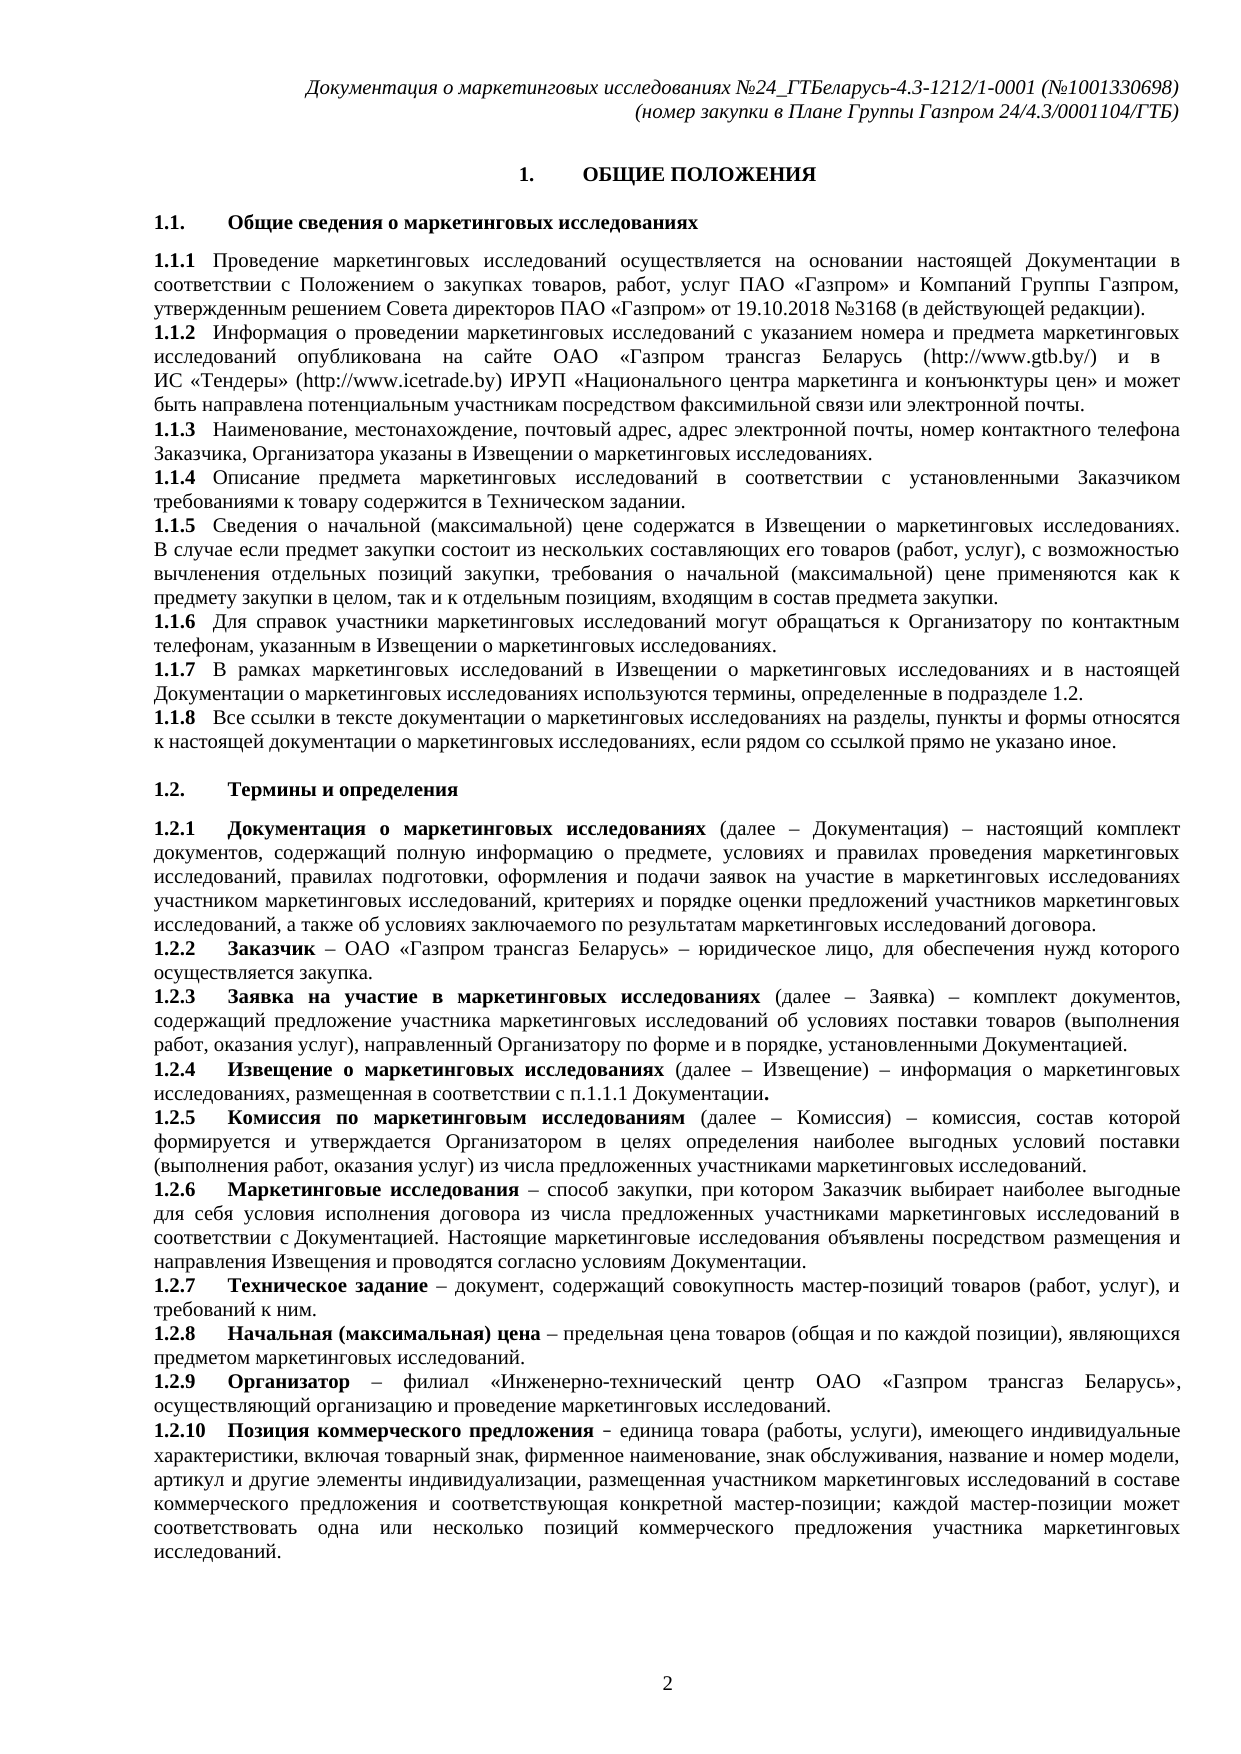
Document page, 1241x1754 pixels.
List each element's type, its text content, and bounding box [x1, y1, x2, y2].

list ОБЩИЕ ПОЛОЖЕНИЯ [153, 161, 1181, 186]
list Документация о маркетинговых исследованиях (далее – Документация) – настоящий комплект документов, содержащий полную информацию о предмете, условиях и правилах проведения маркетинговых исследований, правилах подготовки, оформления и подачи заявок на участие в маркетинговых исследованиях участником маркетинговых исследований, критериях и порядке оценки предложений участников маркетинговых исследований, а также об условиях заключаемого по результатам маркетинговых исследований договора. [153, 816, 1181, 936]
list Все ссылки в тексте документации о маркетинговых исследованиях на разделы, пункты и формы относятся к настоящей документации о маркетинговых исследованиях, если рядом со ссылкой прямо не указано иное. [153, 705, 1181, 753]
list Заказчик – ОАО «Газпром трансгаз Беларусь» – юридическое лицо, для обеспечения нужд которого осуществляется закупка. [153, 936, 1181, 984]
list Маркетинговые исследования – способ закупки, при котором Заказчик выбирает наиболее выгодные для себя условия исполнения договора из числа предложенных участниками маркетинговых исследований в соответствии с Документацией. Настоящие маркетинговые исследования объявлены посредством размещения и направления Извещения и проводятся согласно условиям Документации. [153, 1177, 1181, 1273]
list Проведение маркетинговых исследований осуществляется на основании настоящей Документации в соответствии с Положением о закупках товаров, работ, услуг ПАО «Газпром» и Компаний Группы Газпром, утвержденным решением Совета директоров ПАО «Газпром» от 19.10.2018 №3168 (в действующей редакции). [153, 248, 1181, 320]
list Термины и определения [153, 777, 1181, 801]
list Комиссия по маркетинговым исследованиям (далее – Комиссия) – комиссия, состав которой формируется и утверждается Организатором в целях определения наиболее выгодных условий поставки (выполнения работ, оказания услуг) из числа предложенных участниками маркетинговых исследований. [153, 1104, 1181, 1177]
list Техническое задание – документ, содержащий совокупность мастер-позиций товаров (работ, услуг), и требований к ним. [153, 1273, 1181, 1321]
list Заявка на участие в маркетинговых исследованиях (далее – Заявка) – комплект документов, содержащий предложение участника маркетинговых исследований об условиях поставки товаров (выполнения работ, оказания услуг), направленный Организатору по форме и в порядке, установленными Документацией. [153, 984, 1181, 1056]
list Начальная (максимальная) цена – предельная цена товаров (общая и по каждой позиции), являющихся предметом маркетинговых исследований. [153, 1321, 1181, 1369]
list Организатор – филиал «Инженерно-технический центр ОАО «Газпром трансгаз Беларусь», осуществляющий организацию и проведение маркетинговых исследований. [153, 1369, 1181, 1417]
list Описание предмета маркетинговых исследований в соответствии с установленными Заказчиком требованиями к товару содержится в Техническом задании. [153, 464, 1181, 513]
list Информация о проведении маркетинговых исследований с указанием номера и предмета маркетинговых исследований опубликована на сайте ОАО «Газпром трансгаз Беларусь (http://www.gtb.by/) и в ИС «Тендеры» (http://www.icetrade.by) ИРУП «Национального центра маркетинга и конъюнктуры цен» и может быть направлена потенциальным участникам посредством факсимильной связи или электронной почты. [153, 320, 1181, 416]
list Извещение о маркетинговых исследованиях (далее – Извещение) – информация о маркетинговых исследованиях, размещенная в соответствии с п.1.1.1 Документации. [153, 1056, 1181, 1104]
list Для справок участники маркетинговых исследований могут обращаться к Организатору по контактным телефонам, указанным в Извещении о маркетинговых исследованиях. [153, 609, 1181, 657]
list Наименование, местонахождение, почтовый адрес, адрес электронной почты, номер контактного телефона Заказчика, Организатора указаны в Извещении о маркетинговых исследованиях. [153, 416, 1181, 464]
list В рамках маркетинговых исследований в Извещении о маркетинговых исследованиях и в настоящей Документации о маркетинговых исследованиях используются термины, определенные в подразделе 1.2. [153, 657, 1181, 705]
list Общие сведения о маркетинговых исследованиях [153, 209, 1181, 234]
list Сведения о начальной (максимальной) цене содержатся в Извещении о маркетинговых исследованиях. В случае если предмет закупки состоит из нескольких составляющих его товаров (работ, услуг), с возможностью вычленения отдельных позиций закупки, требования о начальной (максимальной) цене применяются как к предмету закупки в целом, так и к отдельным позициям, входящим в состав предмета закупки. [153, 513, 1181, 609]
list Позиция коммерческого предложения – единица товара (работы, услуги), имеющего индивидуальные характеристики, включая товарный знак, фирменное наименование, знак обслуживания, название и номер модели, артикул и другие элементы индивидуализации, размещенная участником маркетинговых исследований в составе коммерческого предложения и соответствующая конкретной мастер-позиции; каждой мастер-позиции может соответствовать одна или несколько позиций коммерческого предложения участника маркетинговых исследований. [153, 1417, 1181, 1563]
